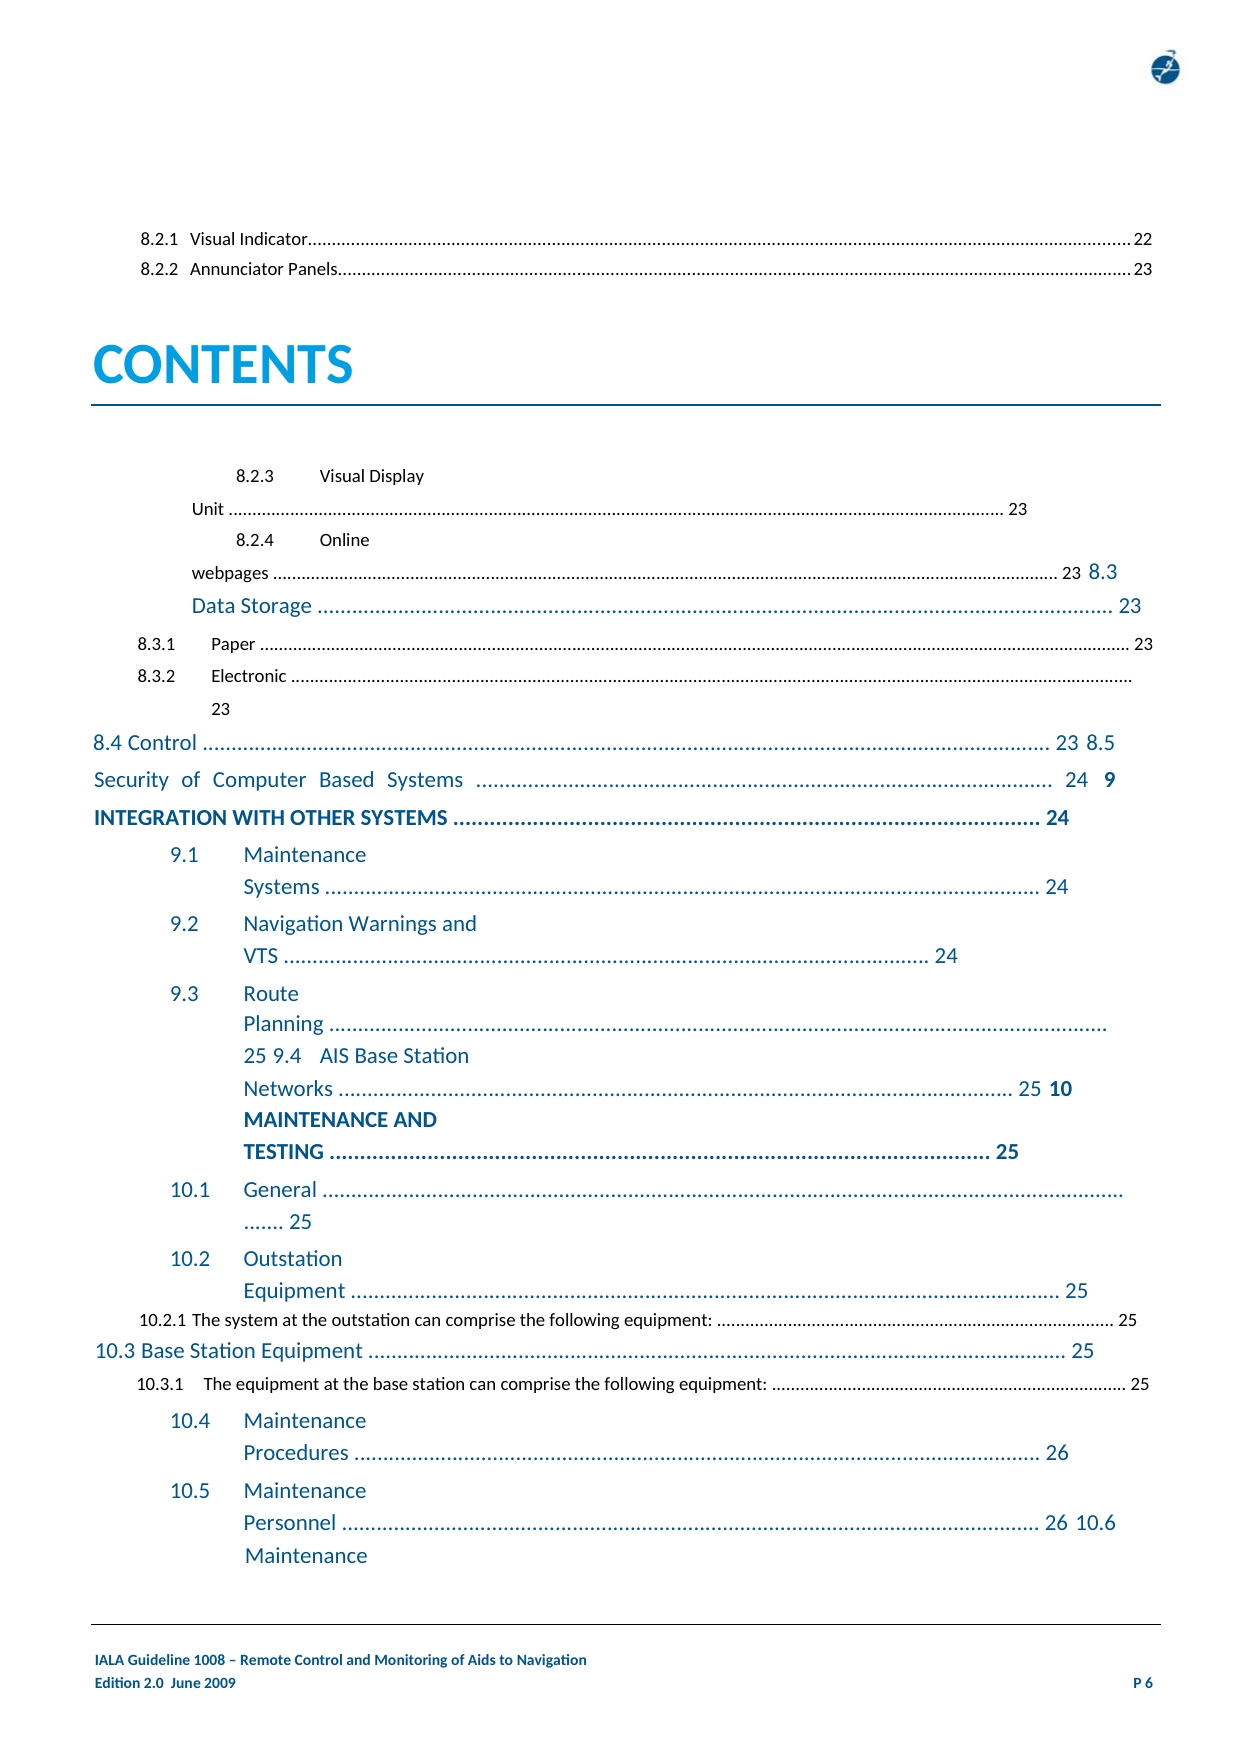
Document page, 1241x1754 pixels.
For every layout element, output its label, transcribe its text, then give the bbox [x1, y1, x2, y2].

list Paper ........................................................................................................................................................................................ 23 [137, 627, 1157, 657]
list Route Planning ....................................................................................................................................... 25 9.4 AIS Base Station Networks ..................................................................................................................... 25 10 MAINTENANCE AND TESTING ............................................................................................................ 25 [169, 979, 1130, 1166]
text 8.4 Control ................................................................................................................................................... 23 8.5 Security of Computer Based Systems .................................................................................................... 24 9 INTEGRATION WITH OTHER SYSTEMS ................................................................................................ 24 [93, 728, 1115, 831]
list Maintenance Systems ............................................................................................................................ 24 [169, 840, 1130, 901]
text 10.3.1 The equipment at the base station can comprise the following equipment: ........................................................................... 25 [94, 1372, 1157, 1395]
list General .................................................................................................................................................. 25 [169, 1175, 1130, 1236]
text 10.2.1 The system at the outstation can comprise the following equipment: .................................................................................... 25 10.3 Base Station Equipment ......................................................................................................................... 25 [94, 1308, 1157, 1365]
list Maintenance Procedures ....................................................................................................................... 26 [169, 1406, 1130, 1467]
text CONTENTS [93, 327, 1157, 398]
list Navigation Warnings and VTS ................................................................................................................ 24 [169, 909, 1130, 970]
list Visual Display Unit .................................................................................................................................................................... 23 [192, 464, 1157, 521]
list Online webpages ...................................................................................................................................................................... 23 8.3 Data Storage .......................................................................................................................................... 23 [192, 528, 1157, 619]
picture [1120, 0, 1239, 119]
list Electronic .................................................................................................................................................................................. 23 [137, 664, 1157, 721]
list Outstation Equipment ........................................................................................................................... 25 [169, 1244, 1130, 1305]
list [169, 1476, 1130, 1569]
